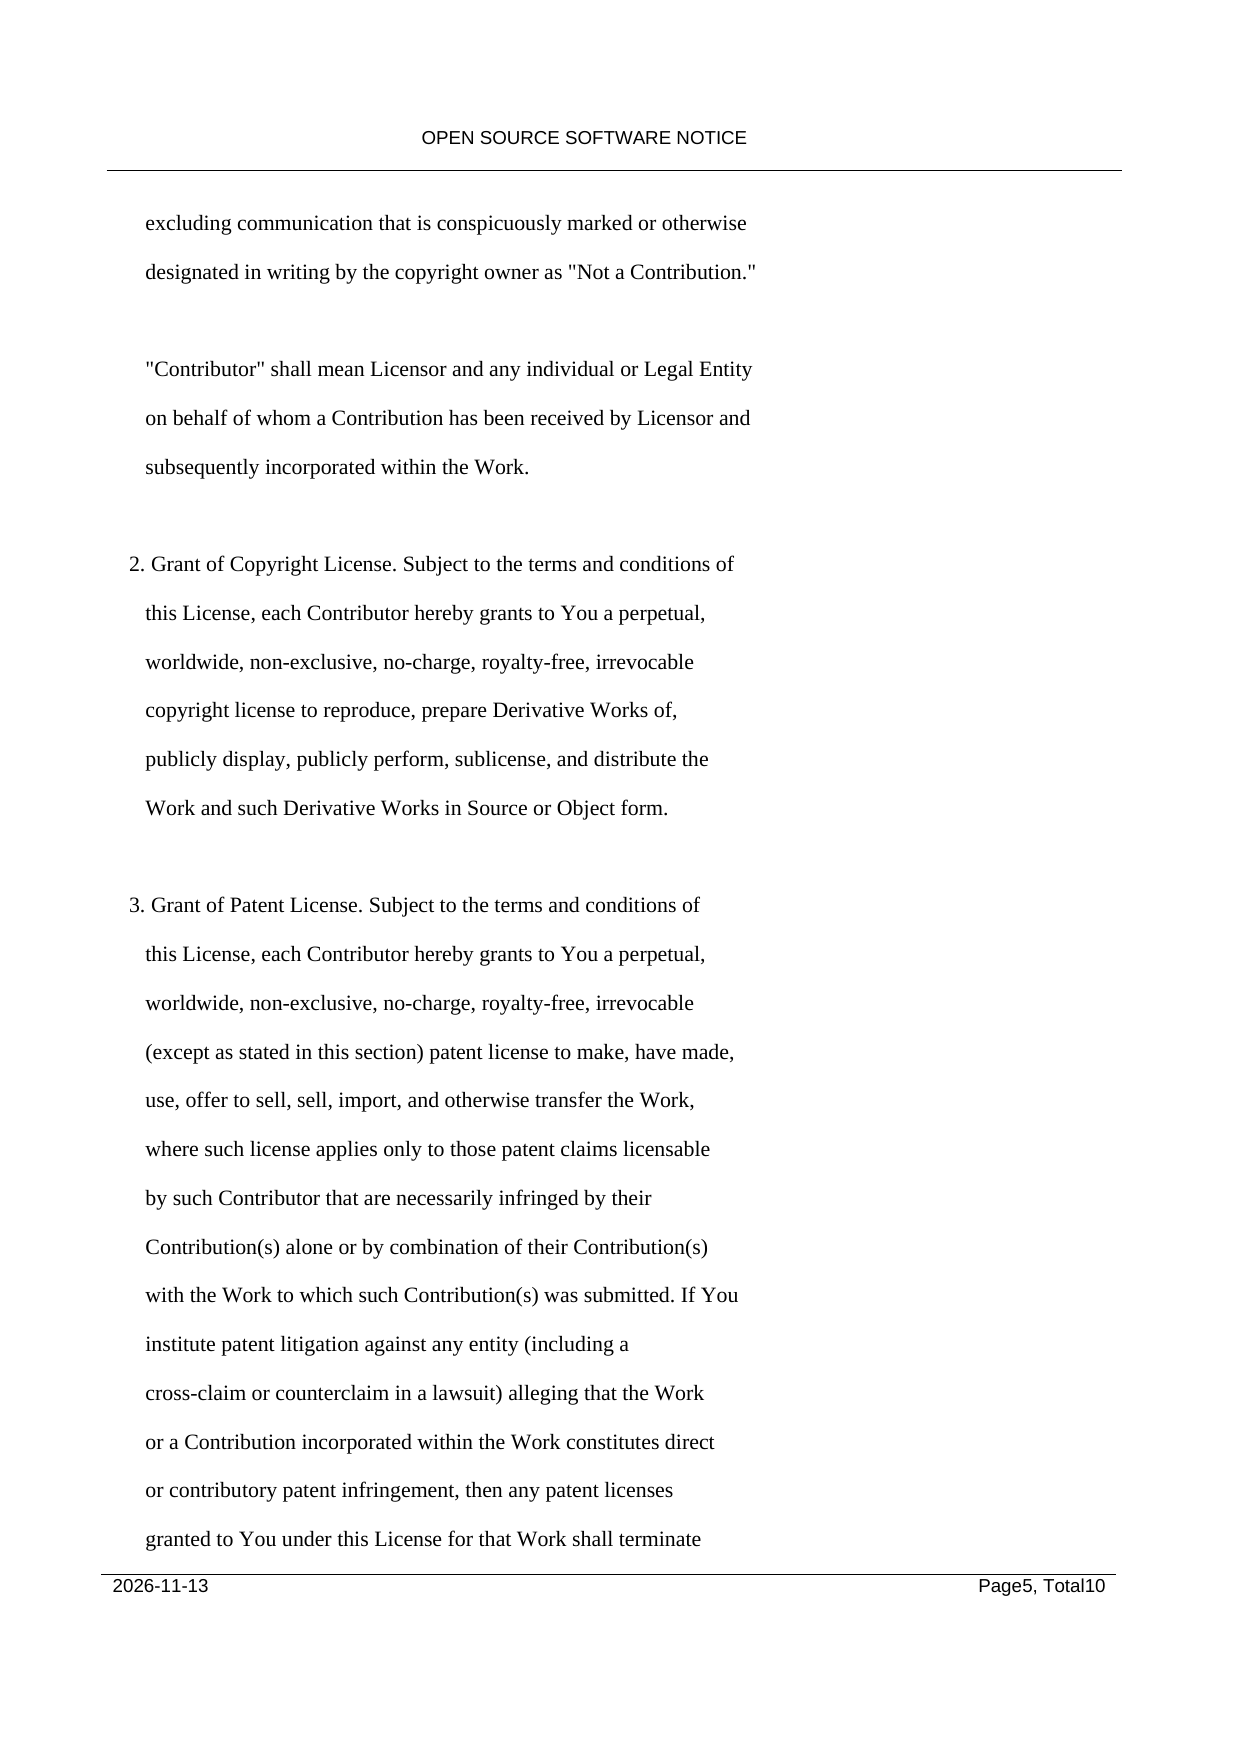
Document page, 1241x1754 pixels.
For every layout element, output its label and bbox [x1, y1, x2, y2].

text [112, 206, 1128, 1555]
